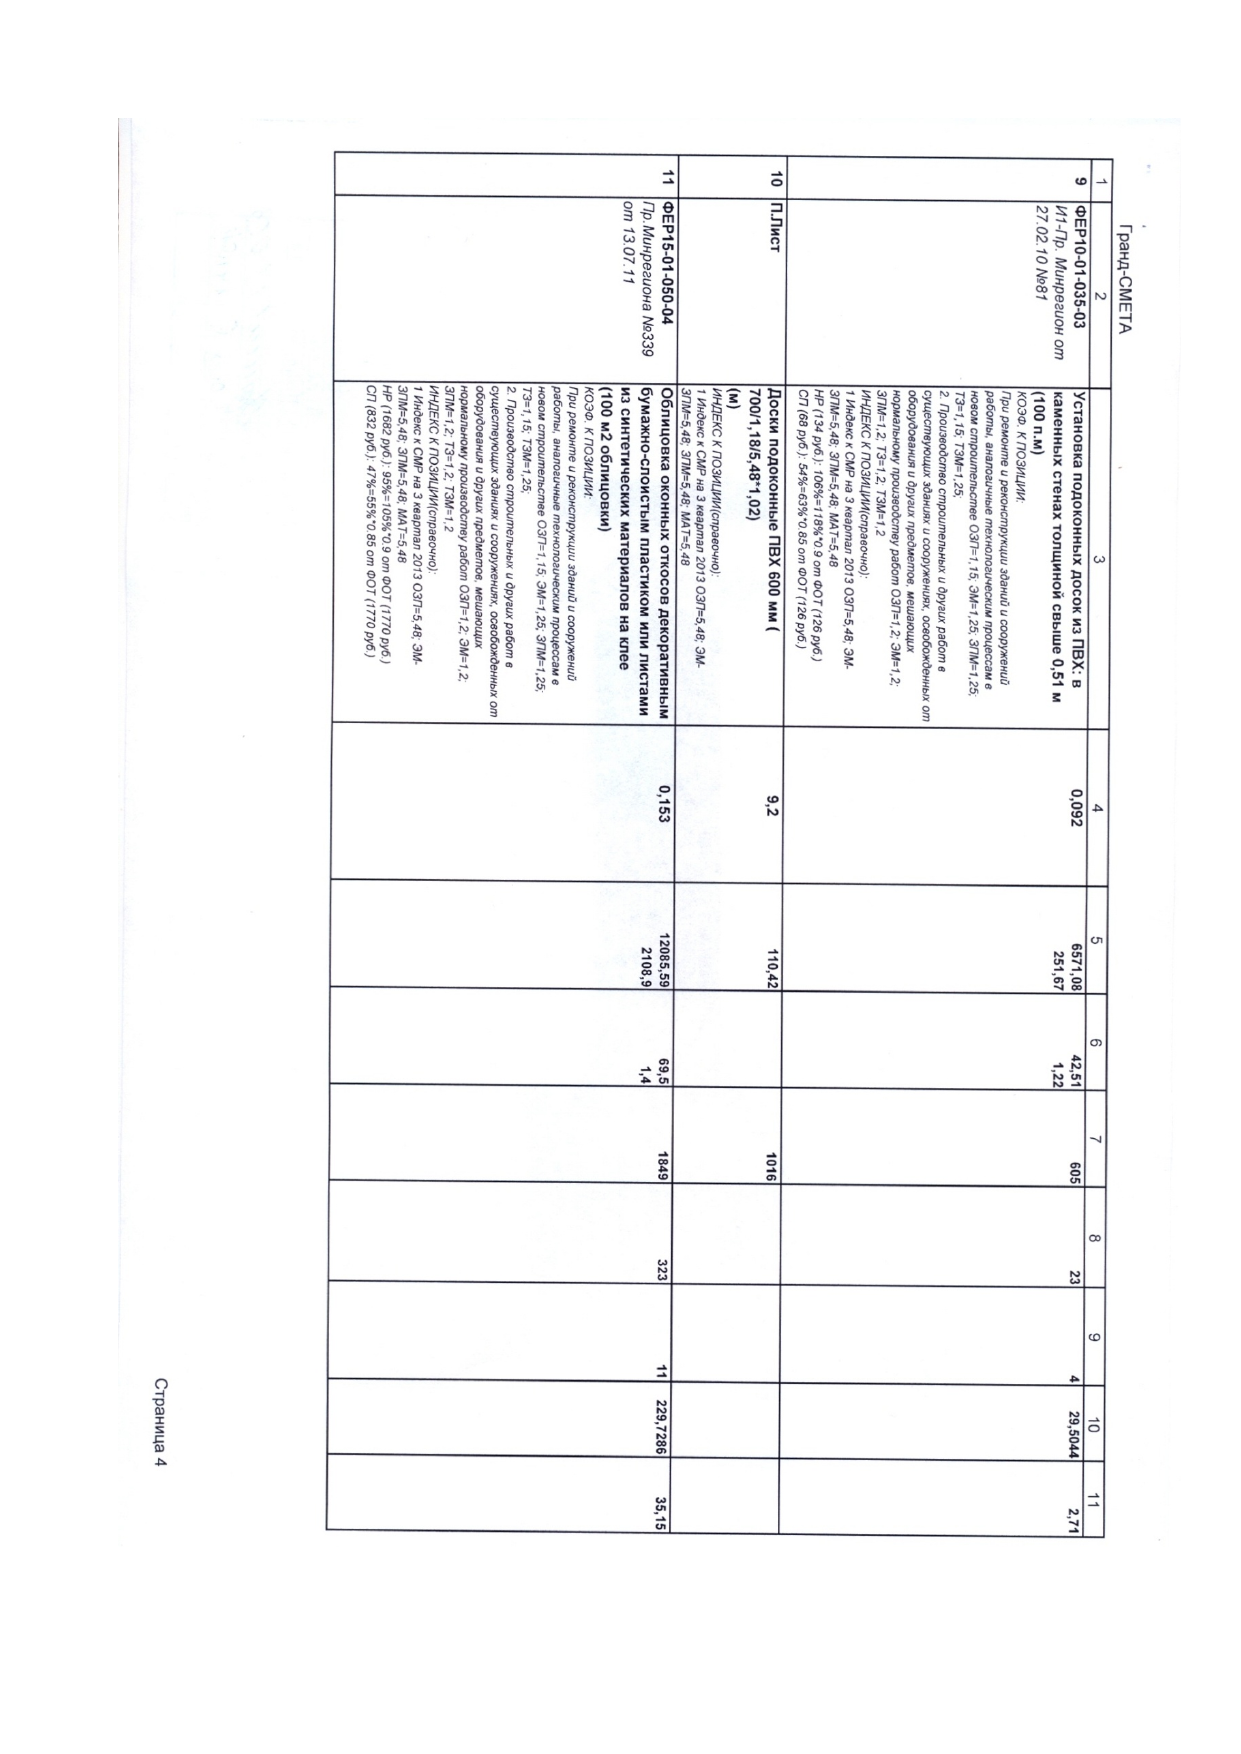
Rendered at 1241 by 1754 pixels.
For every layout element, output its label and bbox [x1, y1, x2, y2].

picture [118, 118, 1181, 1547]
